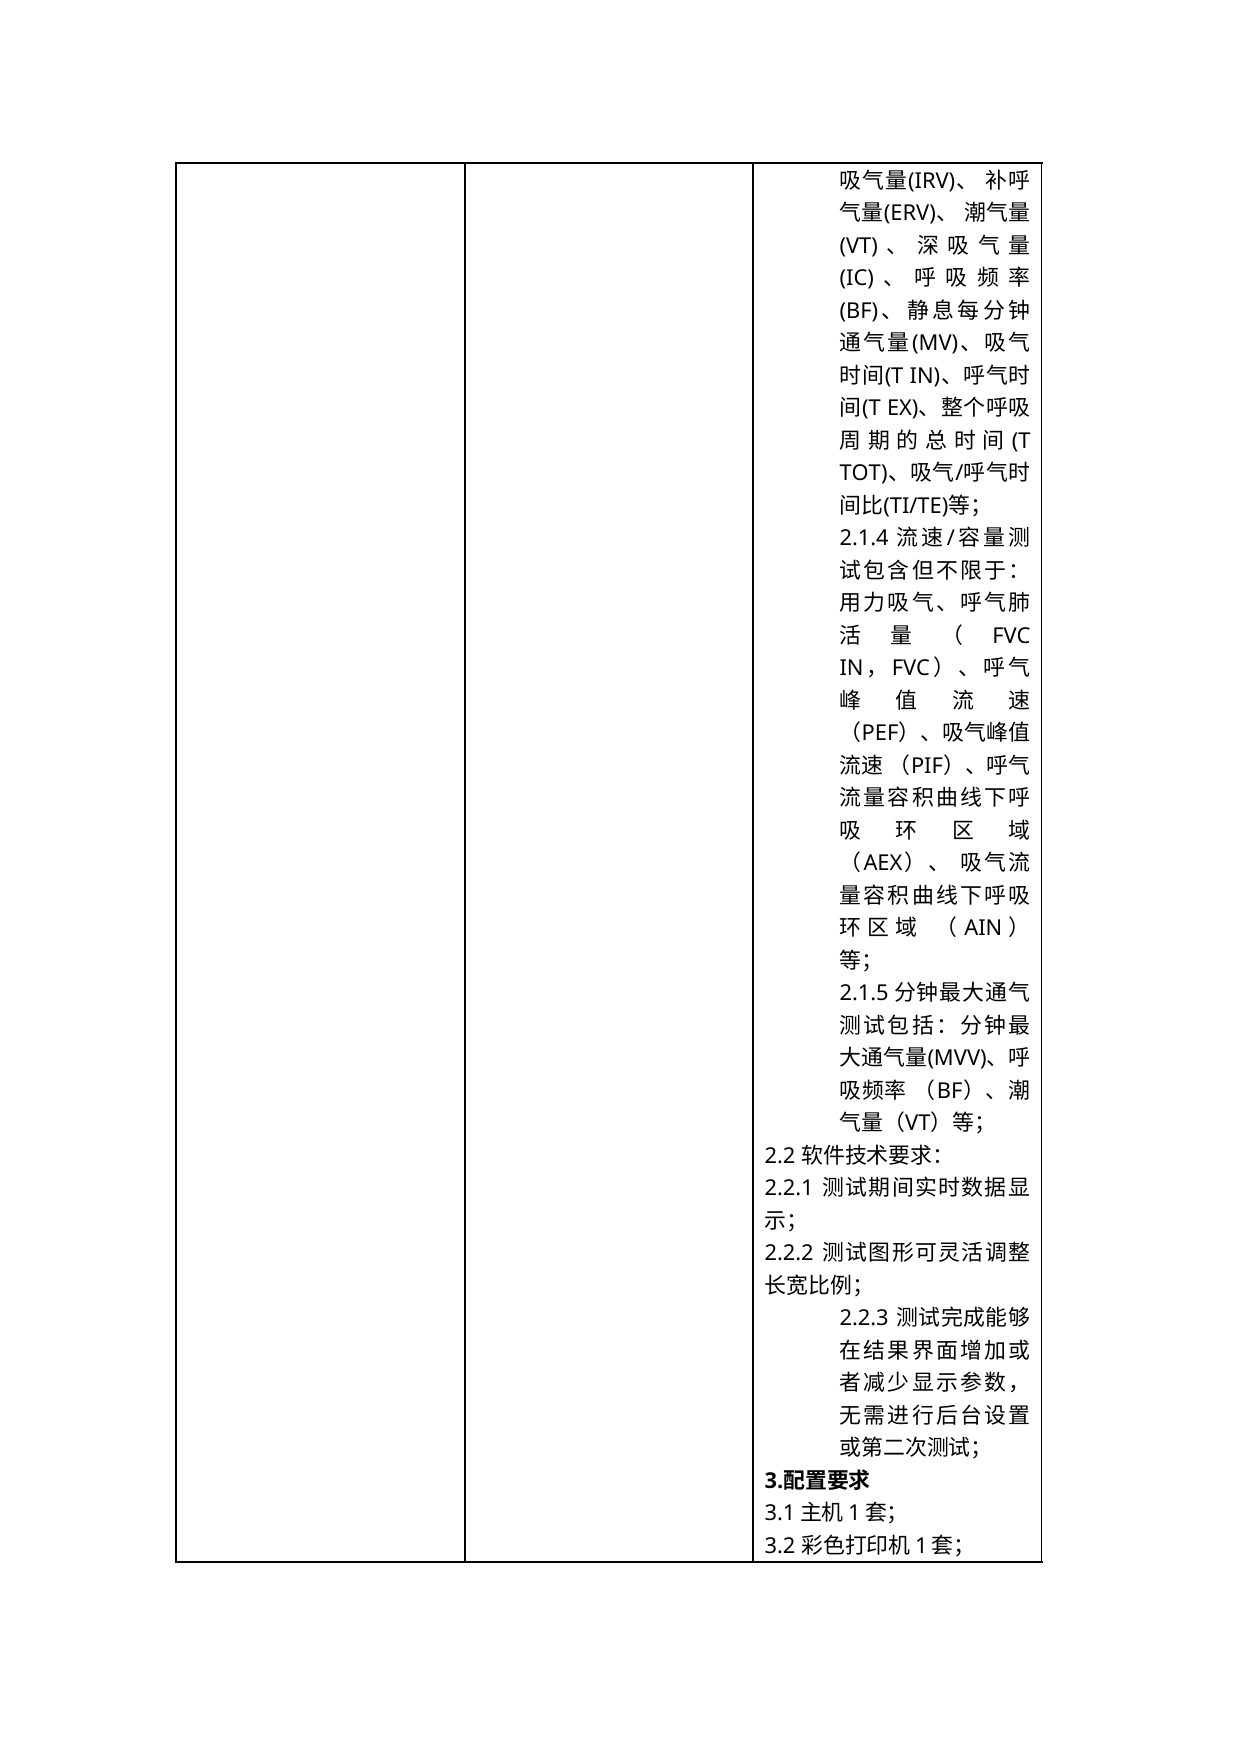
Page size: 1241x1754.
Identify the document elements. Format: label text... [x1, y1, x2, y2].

table_cell 4 [177, 164, 464, 1561]
table_cell [466, 164, 752, 1561]
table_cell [754, 164, 1041, 1561]
